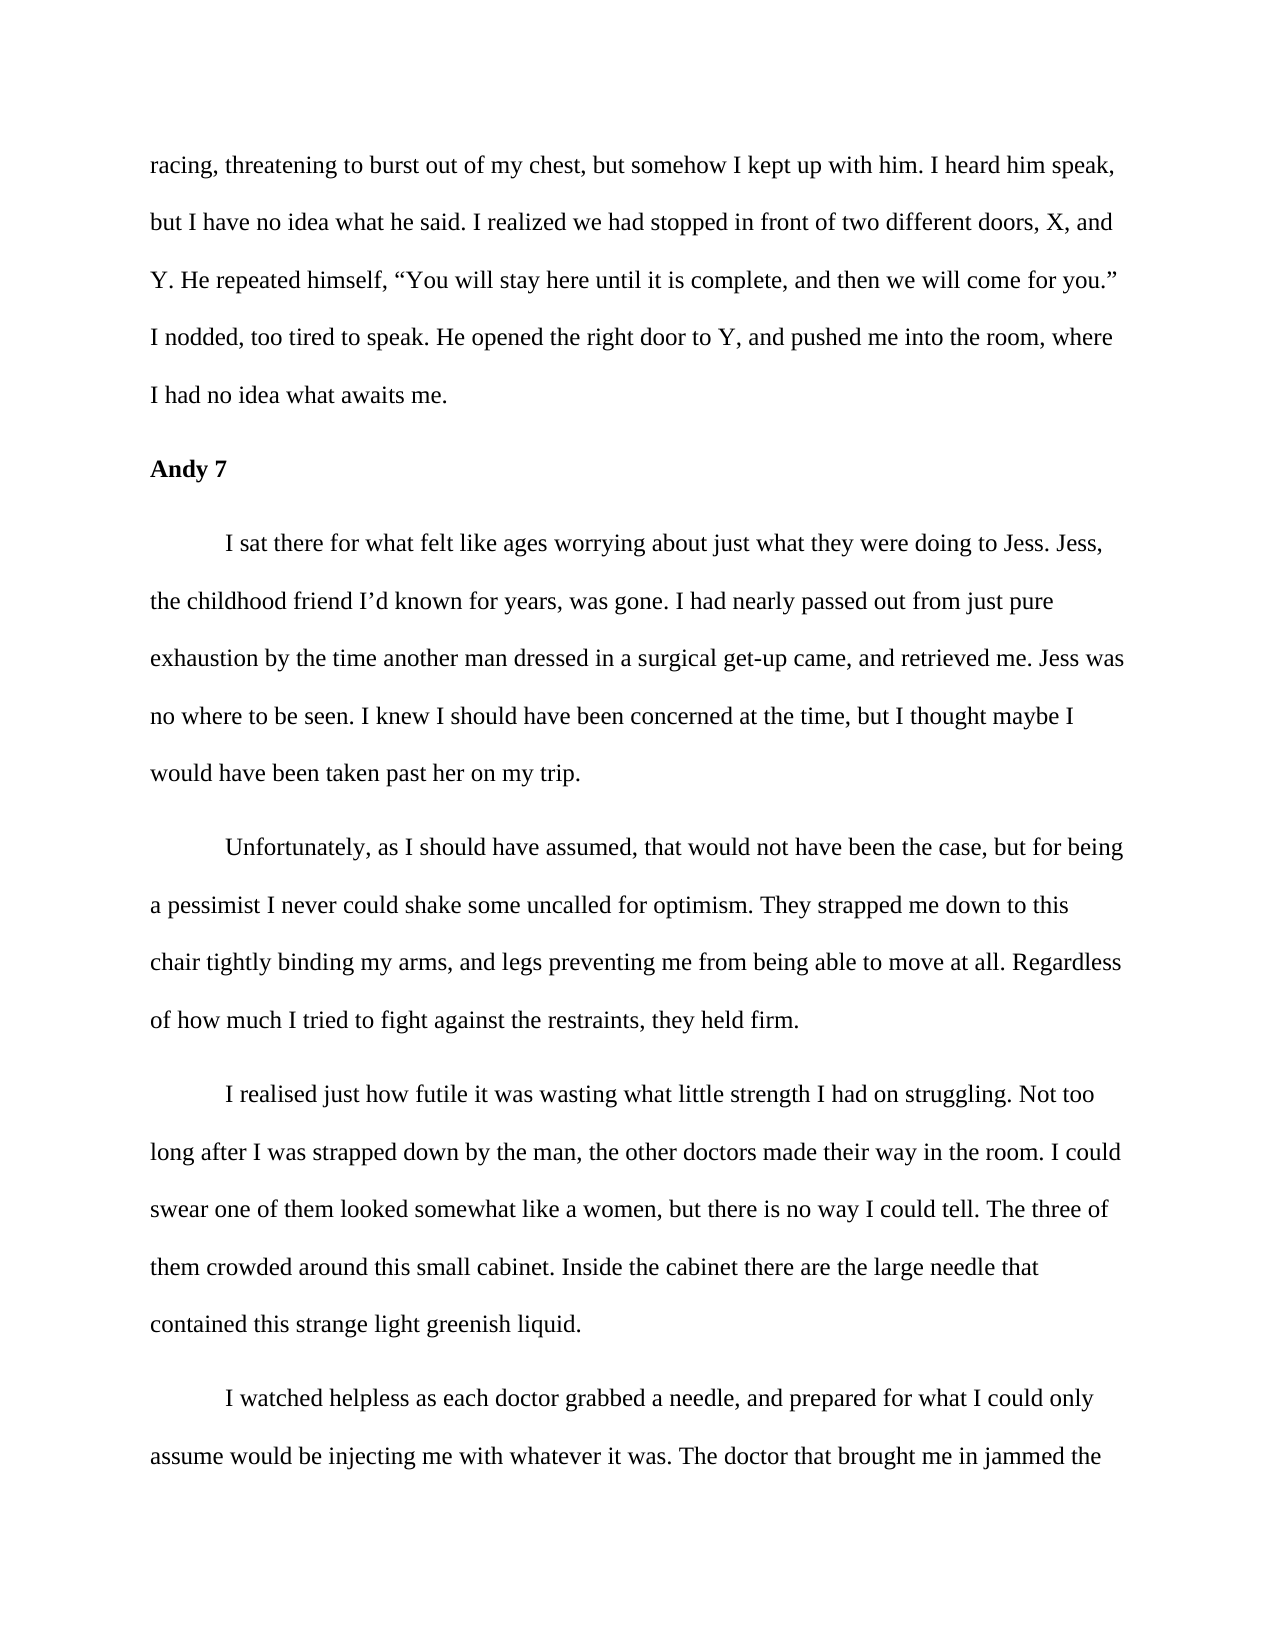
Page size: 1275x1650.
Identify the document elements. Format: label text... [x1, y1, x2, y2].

text I realised just how futile it was wasting what little strength I had on struggling. Not too long after I was strapped down by the man, the other doctors made their way in the room. I could swear one of them looked somewhat like a women, but there is no way I could tell. The three of them crowded around this small cabinet. Inside the cabinet there are the large needle that contained this strange light greenish liquid. [150, 1079, 1125, 1338]
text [150, 1383, 1125, 1469]
text Andy 7 [150, 454, 1125, 483]
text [150, 150, 1125, 409]
text Unfortunately, as I should have assumed, that would not have been the case, but for being a pessimist I never could shake some uncalled for optimism. They strapped me down to this chair tightly binding my arms, and legs preventing me from being able to move at all. Regardless of how much I tried to fight against the restraints, they held firm. [150, 832, 1125, 1034]
text I sat there for what felt like ages worrying about just what they were doing to Jess. Jess, the childhood friend I’d known for years, was gone. I had nearly passed out from just pure exhaustion by the time another man dressed in a surgical get-up came, and retrieved me. Jess was no where to be seen. I knew I should have been concerned at the time, but I thought maybe I would have been taken past her on my trip. [150, 528, 1125, 787]
